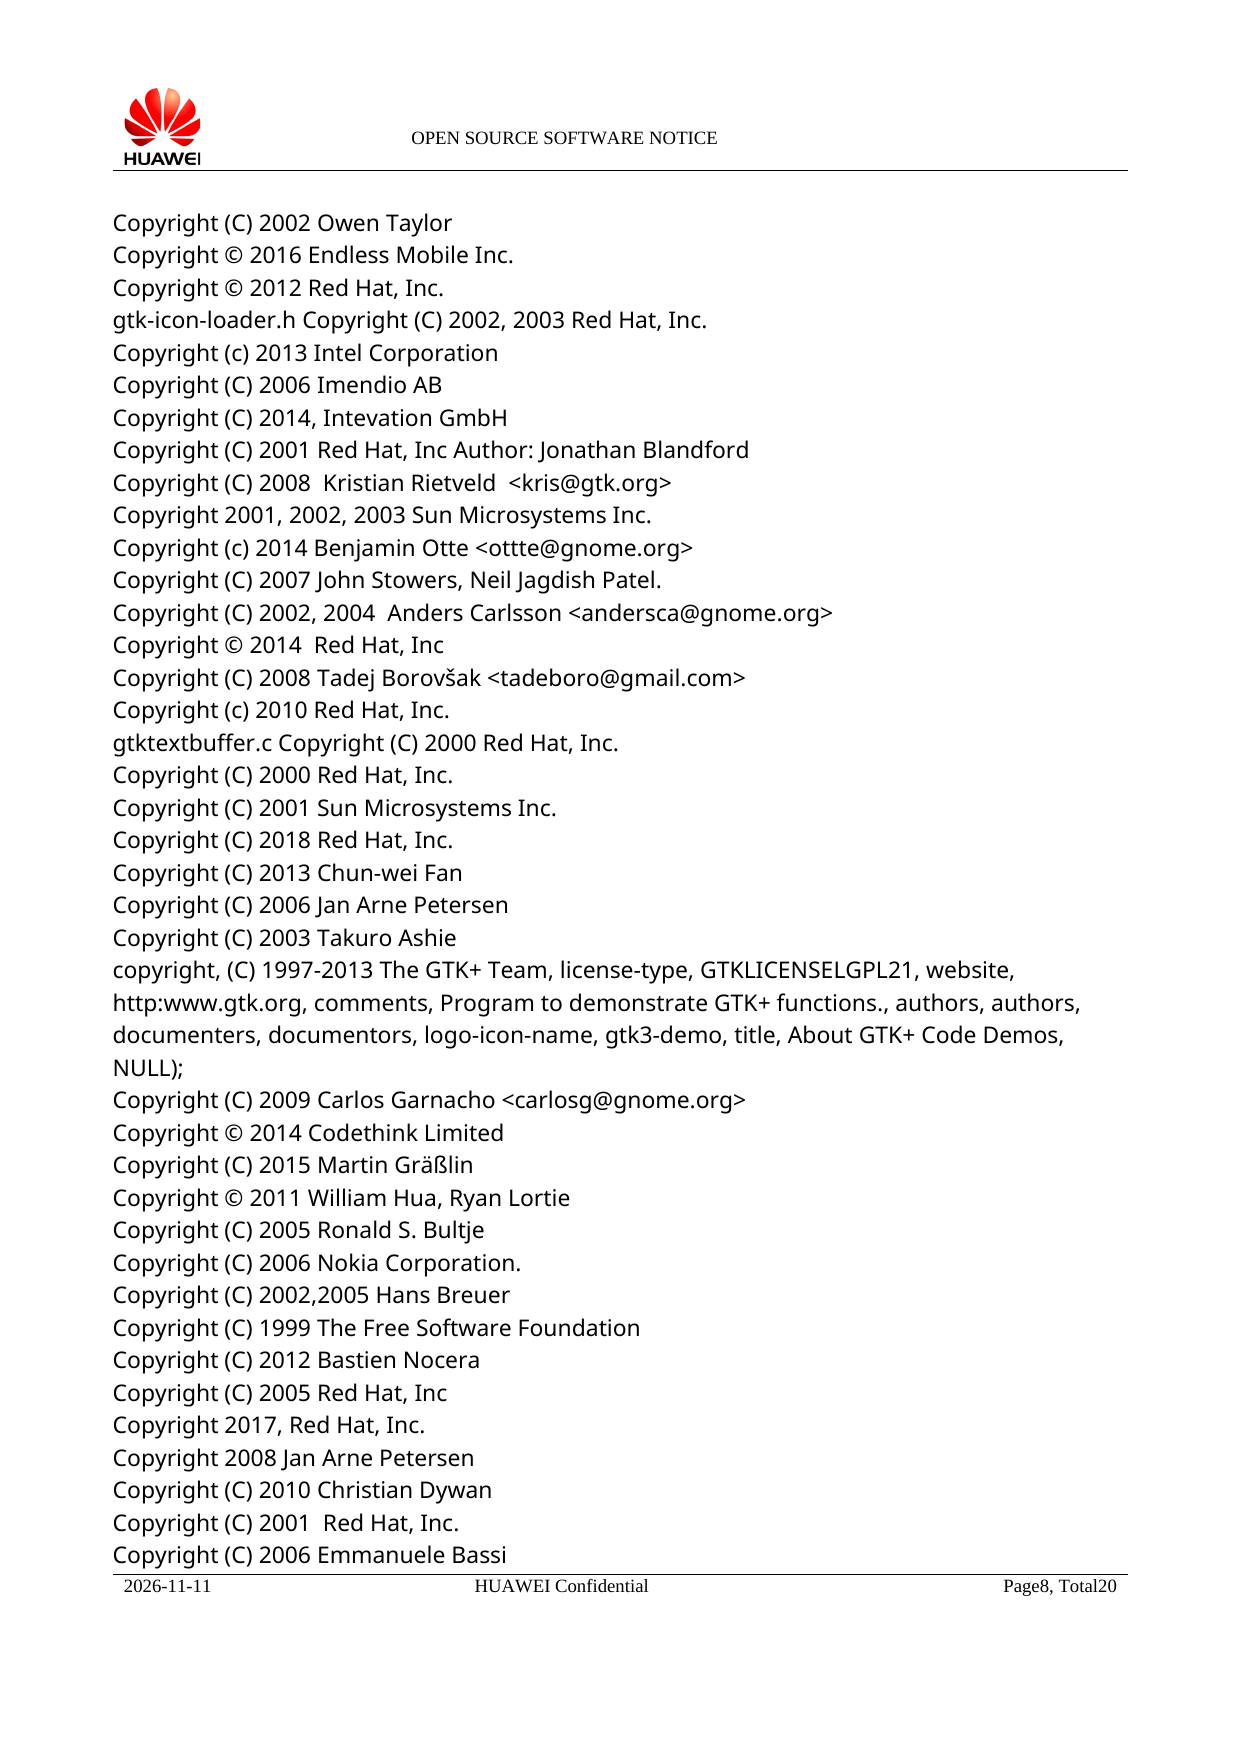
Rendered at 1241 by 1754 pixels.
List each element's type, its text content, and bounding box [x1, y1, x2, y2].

picture [124, 88, 201, 165]
